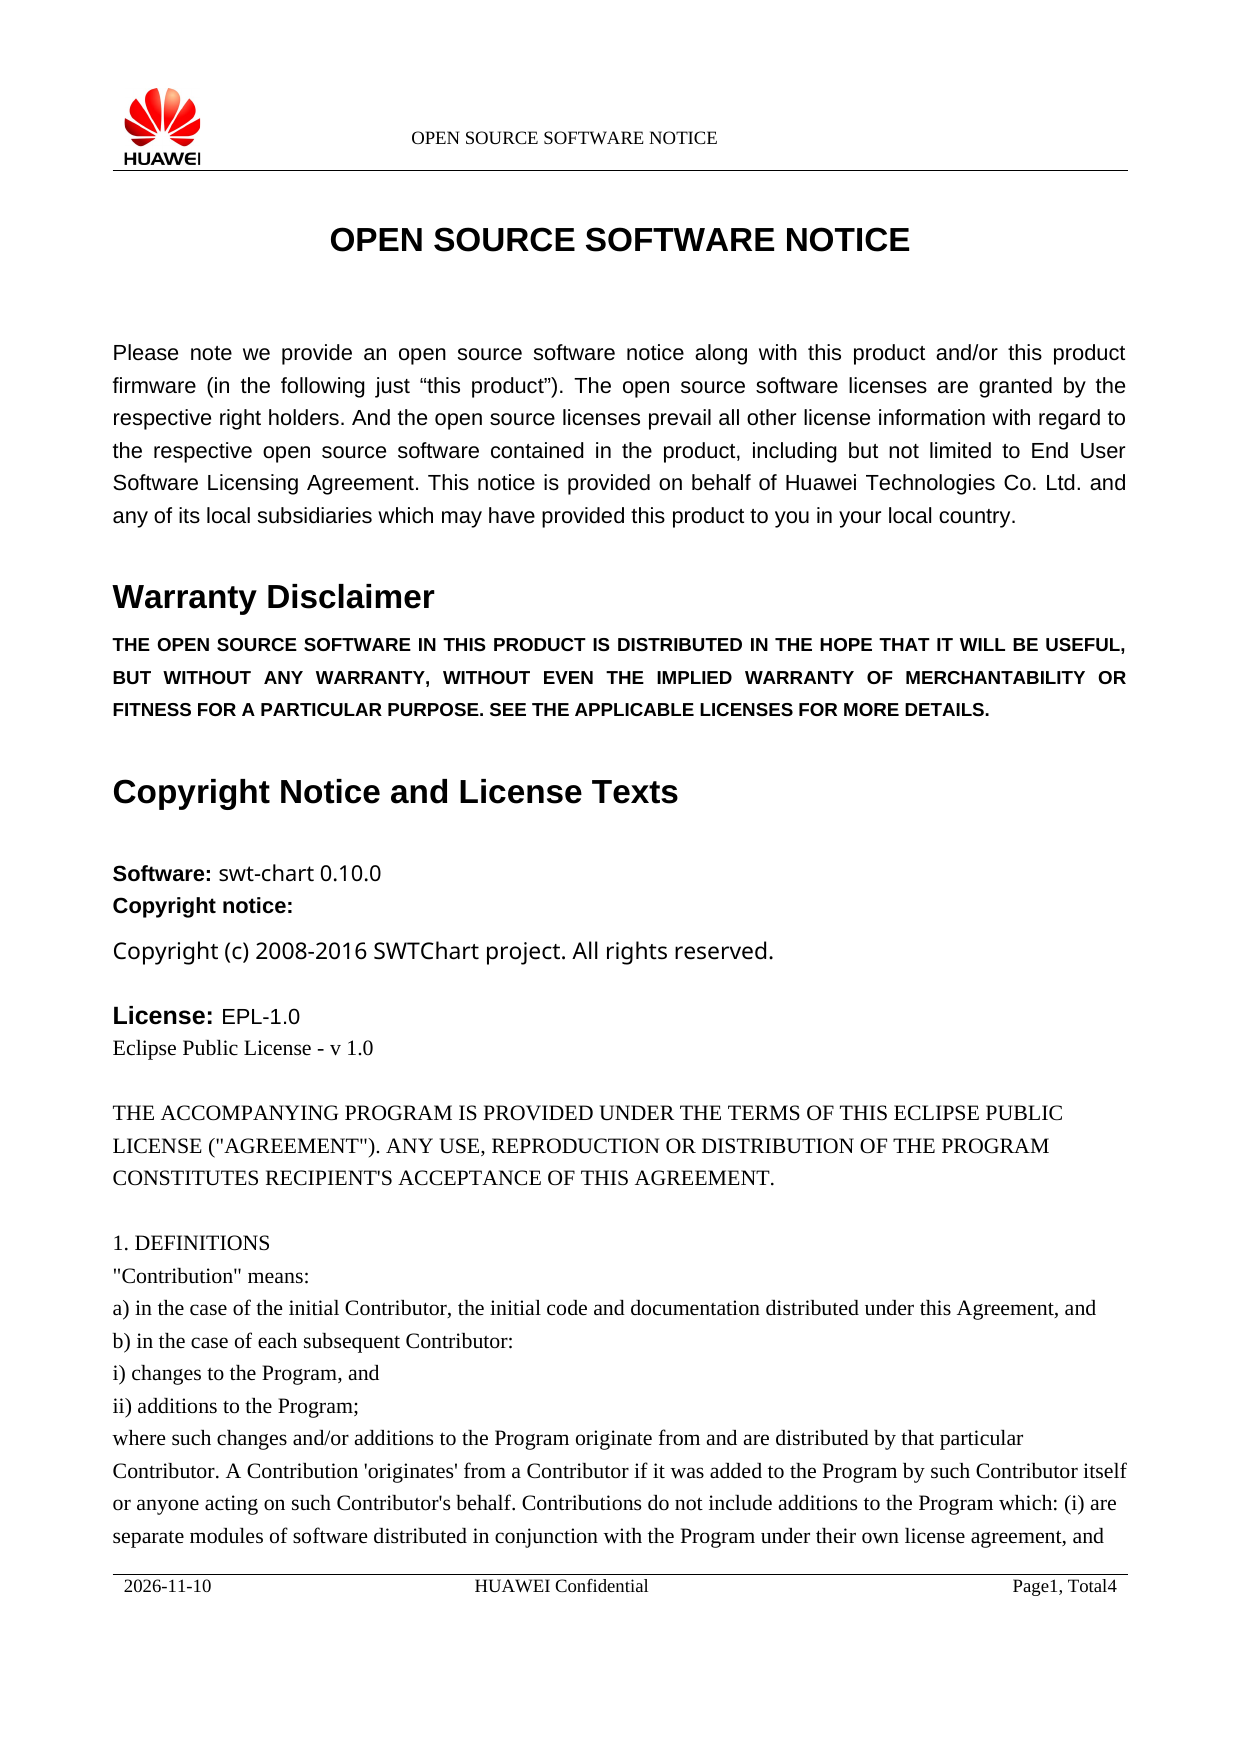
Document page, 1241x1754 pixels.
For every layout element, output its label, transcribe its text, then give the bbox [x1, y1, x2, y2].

text Copyright notice: [112, 889, 1128, 921]
text Copyright Notice and License Texts [112, 759, 1128, 824]
picture [124, 88, 201, 165]
text License: EPL-1.0 [112, 999, 1128, 1031]
text Please note we provide an open source software notice along with this product and/or this product firmware (in the following just “this product”). The open source software licenses are granted by the respective right holders. And the open source licenses prevail all other license information with regard to the respective open source software contained in the product, including but not limited to End User Software Licensing Agreement. This notice is provided on behalf of Huawei Technologies Co. Ltd. and any of its local subsidiaries which may have provided this product to you in your local country. [112, 336, 1128, 531]
text Warranty Disclaimer [112, 564, 1128, 629]
title Software: swt-chart 0.10.0 [112, 856, 1128, 889]
text Copyright (c) 2008-2016 SWTChart project. All rights reserved. [112, 934, 1128, 999]
text OPEN SOURCE SOFTWARE NOTICE [112, 206, 1128, 271]
text The open source software in this product is distributed in the hope that it will be useful, but WITHOUT ANY WARRANTY, without even the implied warranty of MERCHANTABILITY or FITNESS FOR A PARTICULAR PURPOSE. See the applicable licenses for more details. [112, 629, 1128, 726]
